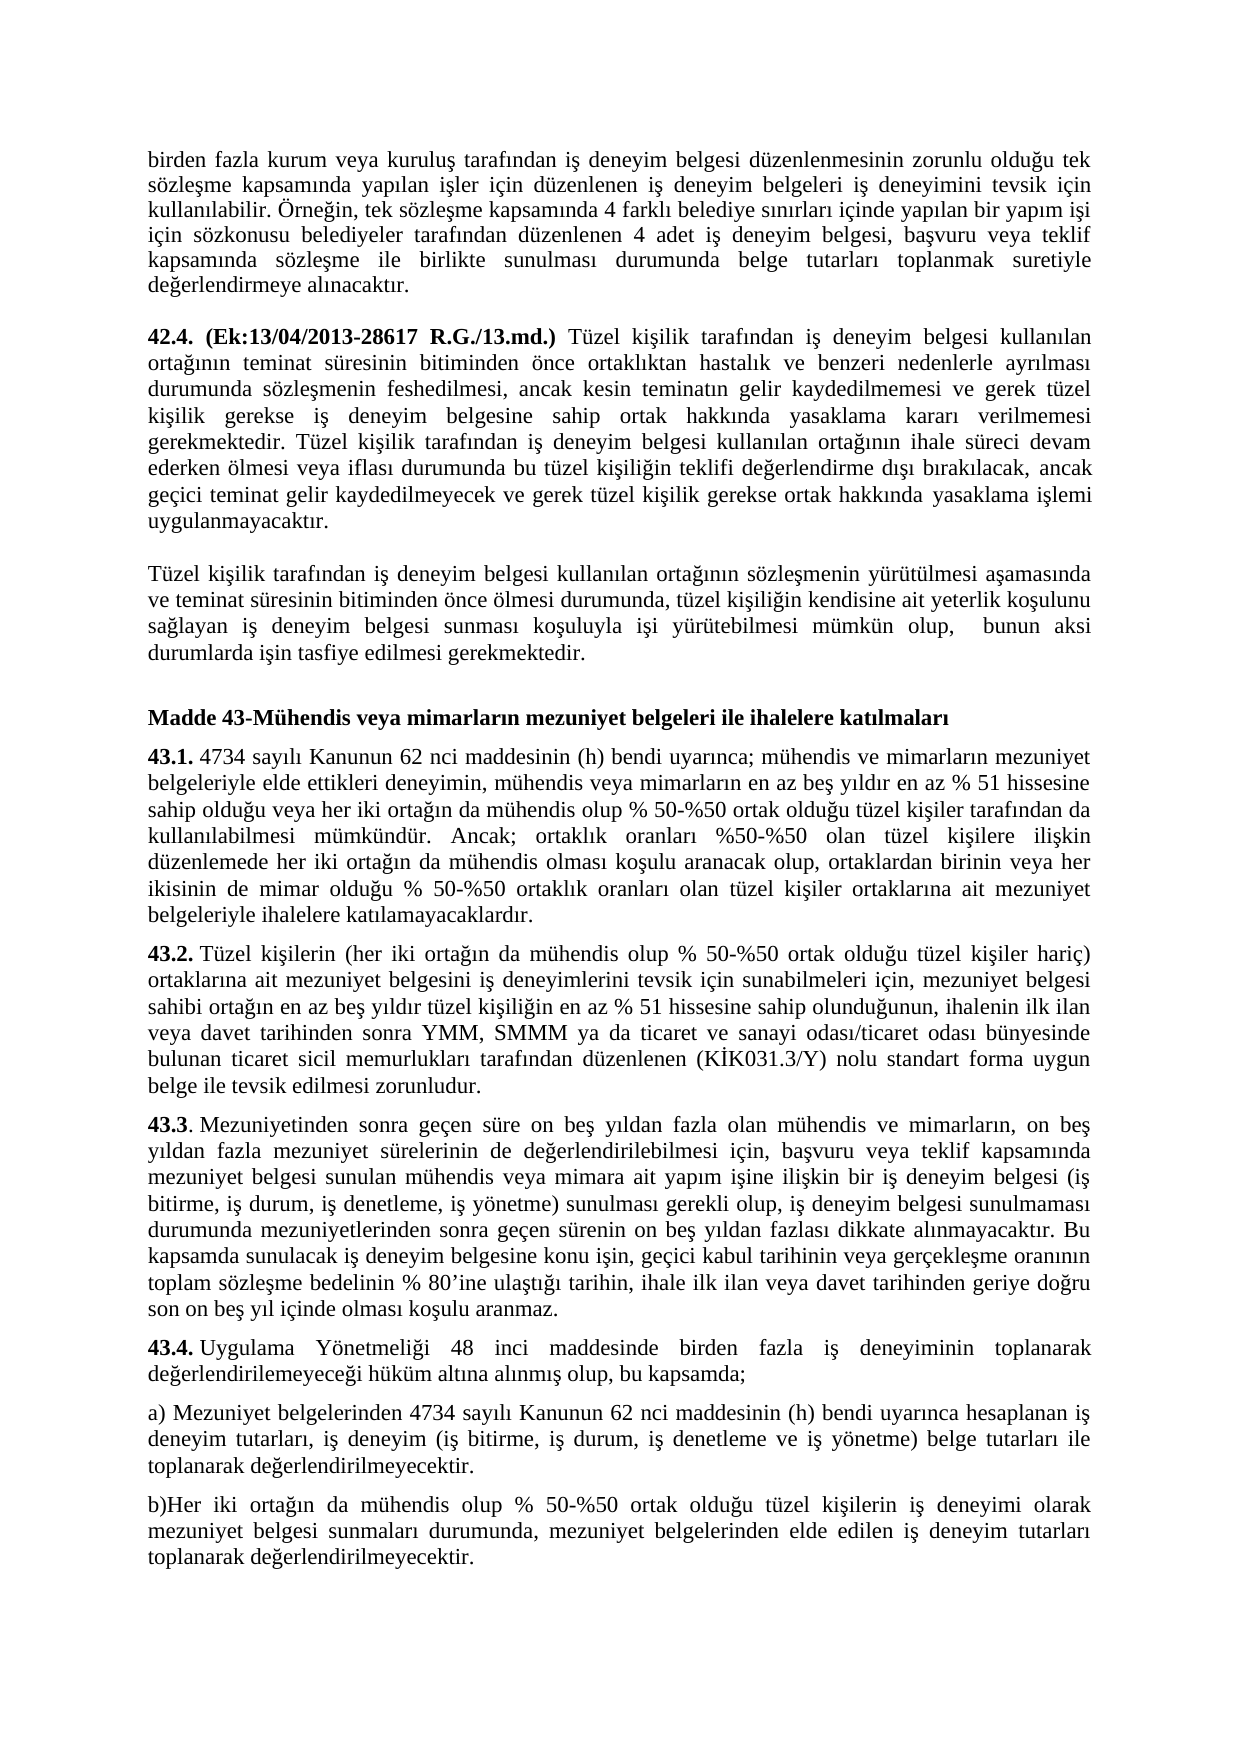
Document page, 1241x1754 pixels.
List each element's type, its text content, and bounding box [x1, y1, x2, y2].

text 43.2. Tüzel kişilerin (her iki ortağın da mühendis olup % 50-%50 ortak olduğu tüzel kişiler hariç) ortaklarına ait mezuniyet belgesini iş deneyimlerini tevsik için sunabilmeleri için, mezuniyet belgesi sahibi ortağın en az beş yıldır tüzel kişiliğin en az % 51 hissesine sahip olunduğunun, ihalenin ilk ilan veya davet tarihinden sonra YMM, SMMM ya da ticaret ve sanayi odası/ticaret odası bünyesinde bulunan ticaret sicil memurlukları tarafından düzenlenen (KİK031.3/Y) nolu standart forma uygun belge ile tevsik edilmesi zorunludur. [148, 940, 1092, 1098]
text 43.4. Uygulama Yönetmeliği 48 inci maddesinde birden fazla iş deneyiminin toplanarak değerlendirilemeyeceği hüküm altına alınmış olup, bu kapsamda; [148, 1334, 1092, 1387]
text Madde 43-Mühendis veya mimarların mezuniyet belgeleri ile ihalelere katılmaları [148, 704, 1092, 731]
text Tüzel kişilik tarafından iş deneyim belgesi kullanılan ortağının sözleşmenin yürütülmesi aşamasında ve teminat süresinin bitiminden önce ölmesi durumunda, tüzel kişiliğin kendisine ait yeterlik koşulunu sağlayan iş deneyim belgesi sunması koşuluyla işi yürütebilmesi mümkün olup, bunun aksi durumlarda işin tasfiye edilmesi gerekmektedir. [148, 560, 1092, 665]
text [148, 148, 1092, 298]
text 42.4. (Ek:13/04/2013-28617 R.G./13.md.) Tüzel kişilik tarafından iş deneyim belgesi kullanılan ortağının teminat süresinin bitiminden önce ortaklıktan hastalık ve benzeri nedenlerle ayrılması durumunda sözleşmenin feshedilmesi, ancak kesin teminatın gelir kaydedilmemesi ve gerek tüzel kişilik gerekse iş deneyim belgesine sahip ortak hakkında yasaklama kararı verilmemesi gerekmektedir. Tüzel kişilik tarafından iş deneyim belgesi kullanılan ortağının ihale süreci devam ederken ölmesi veya iflası durumunda bu tüzel kişiliğin teklifi değerlendirme dışı bırakılacak, ancak geçici teminat gelir kaydedilmeyecek ve gerek tüzel kişilik gerekse ortak hakkında yasaklama işlemi uygulanmayacaktır. [148, 323, 1092, 533]
text b)Her iki ortağın da mühendis olup % 50-%50 ortak olduğu tüzel kişilerin iş deneyimi olarak mezuniyet belgesi sunmaları durumunda, mezuniyet belgelerinden elde edilen iş deneyim tutarları toplanarak değerlendirilmeyecektir. [148, 1491, 1092, 1570]
text 43.1. 4734 sayılı Kanunun 62 nci maddesinin (h) bendi uyarınca; mühendis ve mimarların mezuniyet belgeleriyle elde ettikleri deneyimin, mühendis veya mimarların en az beş yıldır en az % 51 hissesine sahip olduğu veya her iki ortağın da mühendis olup % 50-%50 ortak olduğu tüzel kişiler tarafından da kullanılabilmesi mümkündür. Ancak; ortaklık oranları %50-%50 olan tüzel kişilere ilişkin düzenlemede her iki ortağın da mühendis olması koşulu aranacak olup, ortaklardan birinin veya her ikisinin de mimar olduğu % 50-%50 ortaklık oranları olan tüzel kişiler ortaklarına ait mezuniyet belgeleriyle ihalelere katılamayacaklardır. [148, 743, 1092, 927]
text a) Mezuniyet belgelerinden 4734 sayılı Kanunun 62 nci maddesinin (h) bendi uyarınca hesaplanan iş deneyim tutarları, iş deneyim (iş bitirme, iş durum, iş denetleme ve iş yönetme) belge tutarları ile toplanarak değerlendirilmeyecektir. [148, 1399, 1092, 1478]
text 43.3. Mezuniyetinden sonra geçen süre on beş yıldan fazla olan mühendis ve mimarların, on beş yıldan fazla mezuniyet sürelerinin de değerlendirilebilmesi için, başvuru veya teklif kapsamında mezuniyet belgesi sunulan mühendis veya mimara ait yapım işine ilişkin bir iş deneyim belgesi (iş bitirme, iş durum, iş denetleme, iş yönetme) sunulması gerekli olup, iş deneyim belgesi sunulmaması durumunda mezuniyetlerinden sonra geçen sürenin on beş yıldan fazlası dikkate alınmayacaktır. Bu kapsamda sunulacak iş deneyim belgesine konu işin, geçici kabul tarihinin veya gerçekleşme oranının toplam sözleşme bedelinin % 80’ine ulaştığı tarihin, ihale ilk ilan veya davet tarihinden geriye doğru son on beş yıl içinde olması koşulu aranmaz. [148, 1111, 1092, 1321]
